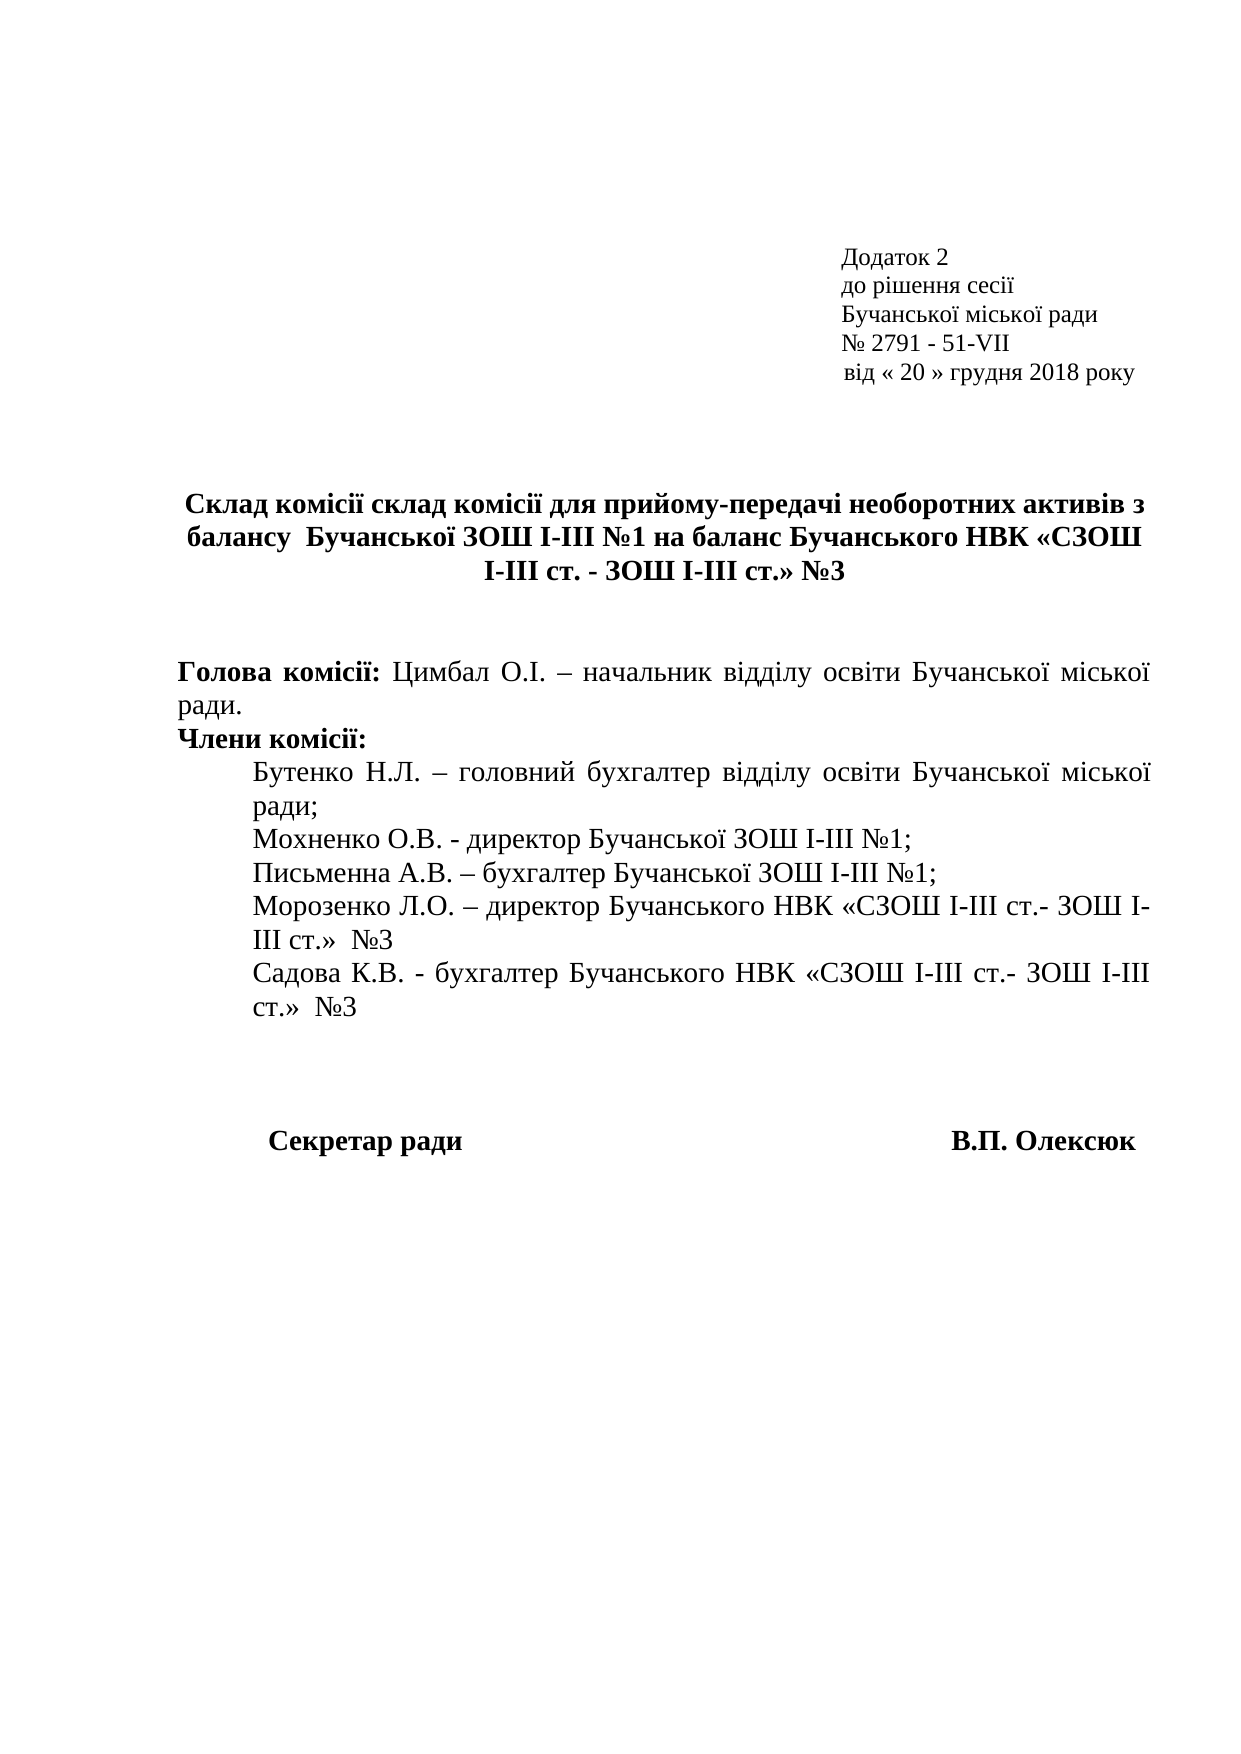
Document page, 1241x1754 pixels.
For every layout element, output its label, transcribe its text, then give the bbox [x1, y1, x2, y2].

text № 2791 - 51-VII [841, 328, 1152, 357]
text від « 20 » грудня 2018 року [767, 357, 1152, 385]
list Бутенко Н.Л. – головний бухгалтер відділу освіти Бучанської міської ради; [252, 754, 1152, 821]
list Голова комісії: Цимбал О.І. – начальник відділу освіти Бучанської міської ради. [177, 654, 1152, 721]
list Письменна А.В. – бухгалтер Бучанської ЗОШ І-ІІІ №1; [252, 855, 1152, 888]
list Члени комісії: [177, 721, 1152, 754]
list Секретар ради В.П. Олексюк [252, 1123, 1152, 1157]
list Садова К.В. - бухгалтер Бучанського НВК «СЗОШ І-ІІІ ст.- ЗОШ І-ІІІ ст.» №3 [252, 956, 1152, 1023]
text Додаток 2 [841, 242, 1152, 270]
text до рішення сесії [841, 270, 1152, 299]
list Морозенко Л.О. – директор Бучанського НВК «СЗОШ І-ІІІ ст.- ЗОШ І-ІІІ ст.» №3 [252, 888, 1152, 956]
list Склад комісії склад комісії для прийому-передачі необоротних активів з балансу Бучанської ЗОШ І-ІІІ №1 на баланс Бучанського НВК «СЗОШ І-ІІІ ст. - ЗОШ І-ІІІ ст.» №3 [177, 486, 1152, 587]
list Мохненко О.В. - директор Бучанської ЗОШ І-ІІІ №1; [252, 821, 1152, 855]
text Бучанської міської ради [841, 299, 1152, 328]
